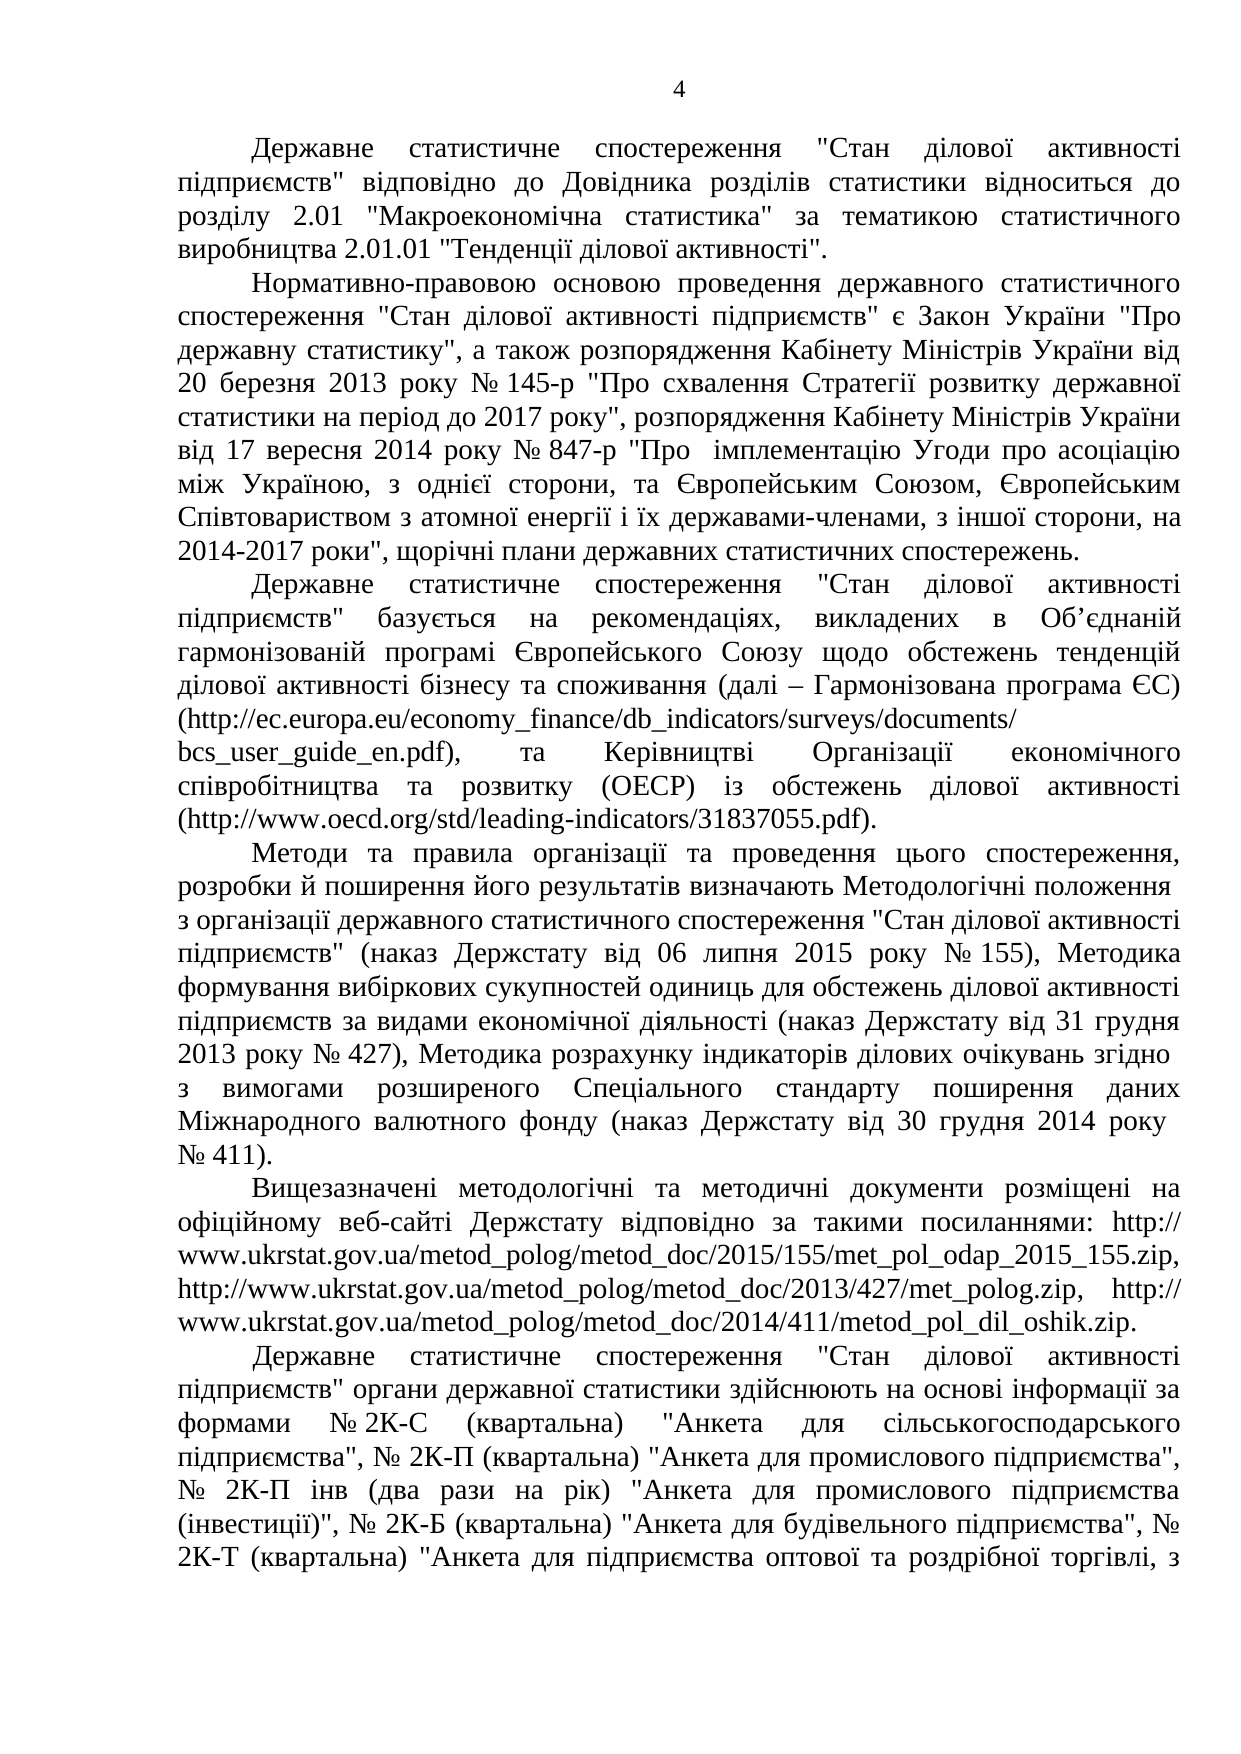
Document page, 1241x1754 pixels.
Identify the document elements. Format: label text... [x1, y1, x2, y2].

text Державне статистичне спостереження "Стан ділової активності підприємств" базується на рекомендаціях, викладених в Об’єднаній гармонізованій програмі Європейського Союзу щодо обстежень тенденцій ділової активності бізнесу та споживання (далі – Гармонізована програма ЄС) (http://ec.europa.eu/economy_finance/db_indicators/surveys/documents/bcs_user_guide_en.pdf), та Керівництві Організації економічного співробітництва та розвитку (ОЕСР) із обстежень ділової активності (http://www.oecd.org/std/leading-indicators/31837055.pdf). [177, 567, 1181, 835]
text Нормативно-правовою основою проведення державного статистичного спостереження "Стан ділової активності підприємств" є Закон України "Про державну статистику", а також розпорядження Кабінету Міністрів України від 20 березня 2013 року № 145-р "Про схвалення Стратегії розвитку державної статистики на період до 2017 року", розпорядження Кабінету Міністрів України від 17 вересня 2014 року № 847-р "Про імплементацію Угоди про асоціацію між Україною, з однієї сторони, та Європейським Союзом, Європейським Співтовариством з атомної енергії і їх державами-членами, з іншої сторони, на 2014-2017 роки", щорічні плани державних статистичних спостережень. [177, 265, 1181, 567]
text Державне статистичне спостереження "Стан ділової активності підприємств" відповідно до Довідника розділів статистики відноситься до розділу 2.01 "Макроекономічна статистика" за тематикою статистичного виробництва 2.01.01 "Тенденції ділової активності". [177, 131, 1181, 265]
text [177, 1338, 1181, 1573]
text Методи та правила організації та проведення цього спостереження, розробки й поширення його результатів визначають Методологічні положення з організації державного статистичного спостереження "Стан ділової активності підприємств" (наказ Держстату від 06 липня 2015 року № 155), Методика формування вибіркових сукупностей одиниць для обстежень ділової активності підприємств за видами економічної діяльності (наказ Держстату від 31 грудня 2013 року № 427), Методика розрахунку індикаторів ділових очікувань згідно з вимогами розширеного Спеціального стандарту поширення даних Міжнародного валютного фонду (наказ Держстату від 30 грудня 2014 року № 411). [177, 835, 1181, 1170]
text Вищезазначені методологічні та методичні документи розміщені на офіційному веб-сайті Держстату відповідно за такими посиланнями: http:// www.ukrstat.gov.ua/metod_polog/metod_doc/2015/155/met_pol_odap_2015_155.zip, http://www.ukrstat.gov.ua/metod_polog/metod_doc/2013/427/met_polog.zip, http:// www.ukrstat.gov.ua/metod_polog/metod_doc/2014/411/metod_pol_dil_oshik.zip. [177, 1170, 1181, 1338]
